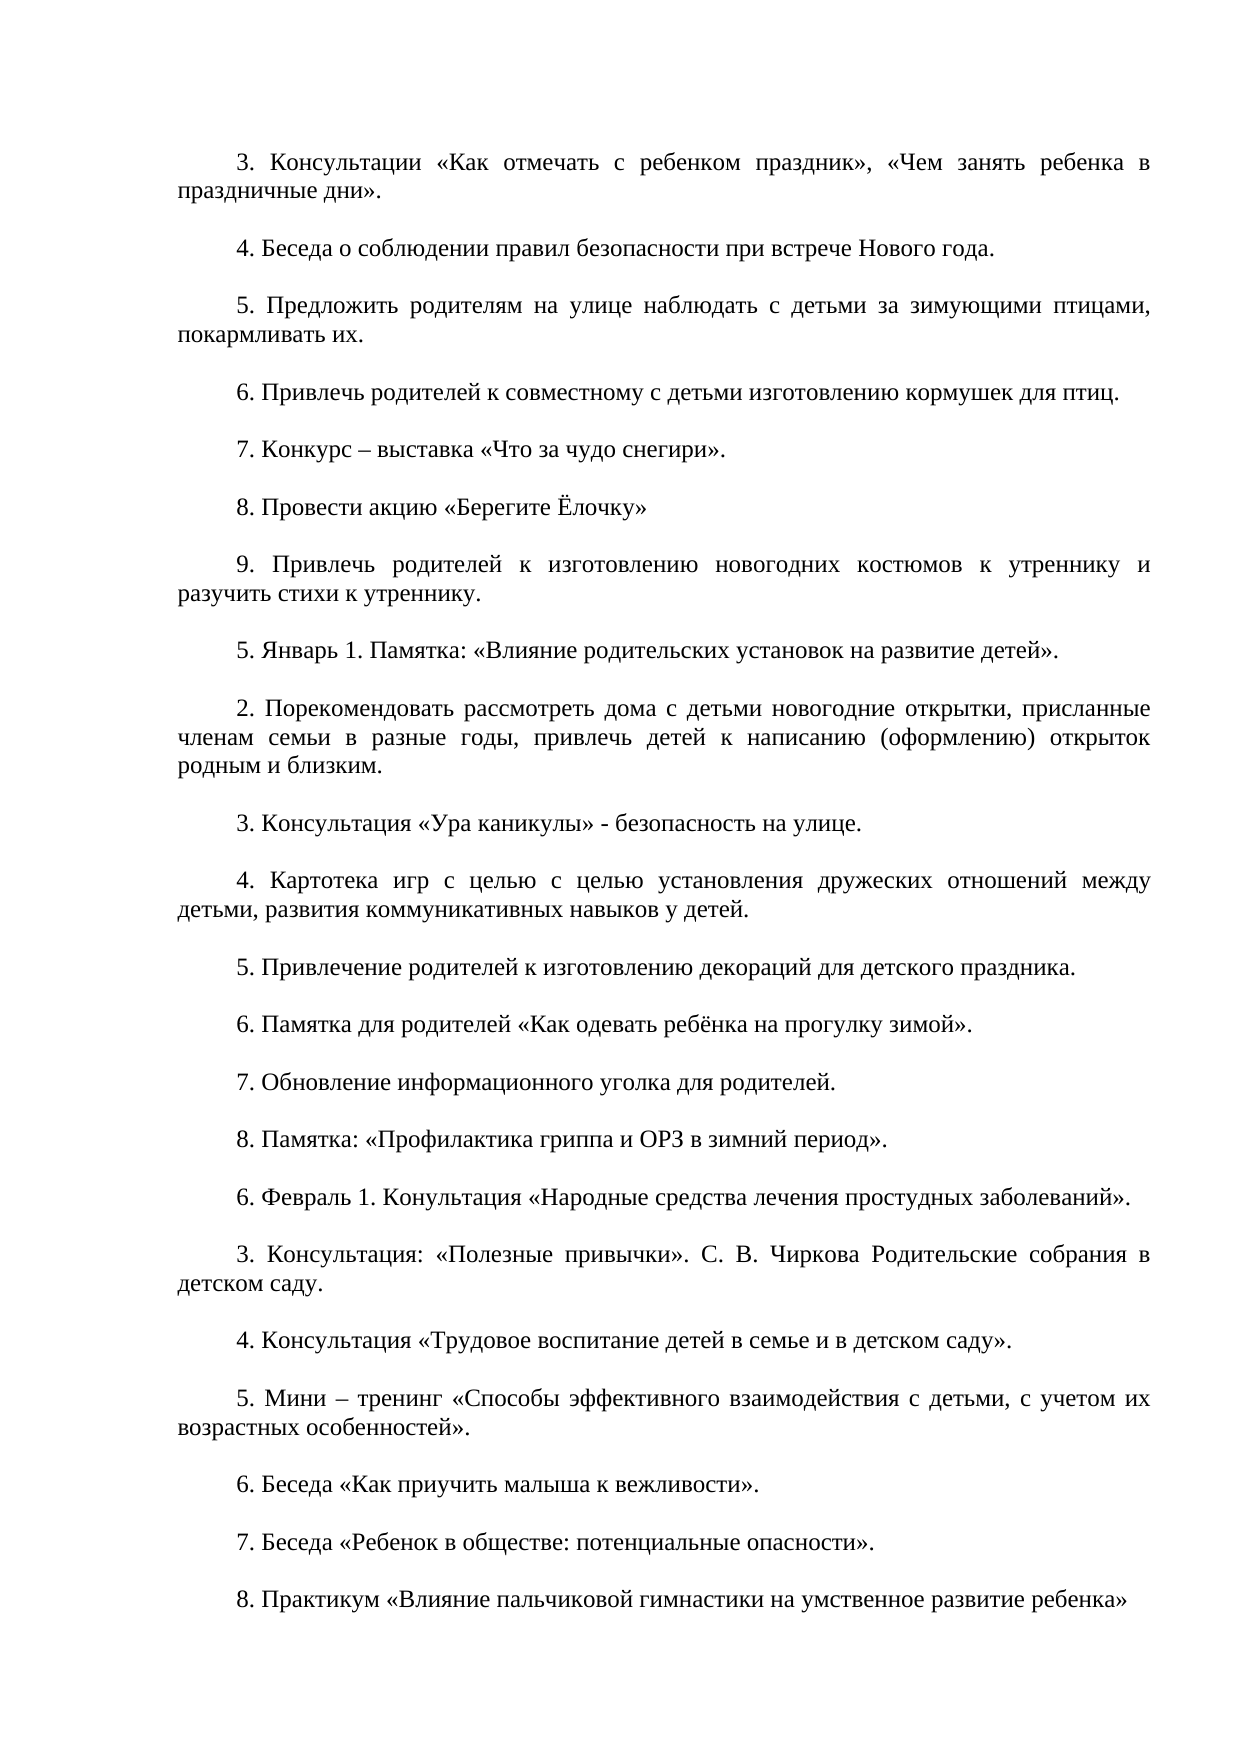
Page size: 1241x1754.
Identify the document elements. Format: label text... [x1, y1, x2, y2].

text 8. Памятка: «Профилактика гриппа и ОРЗ в зимний период». [177, 1124, 1152, 1153]
text 9. Привлечь родителей к изготовлению новогодних костюмов к утреннику и разучить стихи к утреннику. [177, 549, 1152, 607]
text 4. Консультация «Трудовое воспитание детей в семье и в детском саду». [177, 1326, 1152, 1354]
text 5. Мини – тренинг «Способы эффективного взаимодействия с детьми, с учетом их возрастных особенностей». [177, 1383, 1152, 1441]
text 3. Консультация «Ура каникулы» - безопасность на улице. [177, 808, 1152, 837]
text 6. Памятка для родителей «Как одевать ребёнка на прогулку зимой». [177, 1009, 1152, 1038]
text 8. Провести акцию «Берегите Ёлочку» [177, 492, 1152, 521]
text 6. Беседа «Как приучить малыша к вежливости». [177, 1469, 1152, 1498]
text 2. Порекомендовать рассмотреть дома с детьми новогодние открытки, присланные членам семьи в разные годы, привлечь детей к написанию (оформлению) открыток родным и близким. [177, 693, 1152, 779]
text 8. Практикум «Влияние пальчиковой гимнастики на умственное развитие ребенка» [177, 1584, 1152, 1613]
text 5. Предложить родителям на улице наблюдать с детьми за зимующими птицами, покармливать их. [177, 291, 1152, 348]
text 3. Консультации «Как отмечать с ребенком праздник», «Чем занять ребенка в праздничные дни». [177, 147, 1152, 204]
text 3. Консультация: «Полезные привычки». С. В. Чиркова Родительские собрания в детском саду. [177, 1239, 1152, 1297]
text 4. Картотека игр с целью с целью установления дружеских отношений между детьми, развития коммуникативных навыков у детей. [177, 866, 1152, 923]
text 5. Привлечение родителей к изготовлению декораций для детского праздника. [177, 952, 1152, 981]
text 5. Январь 1. Памятка: «Влияние родительских установок на развитие детей». [177, 636, 1152, 664]
text 4. Беседа о соблюдении правил безопасности при встрече Нового года. [177, 233, 1152, 262]
text 6. Привлечь родителей к совместному с детьми изготовлению кормушек для птиц. [177, 377, 1152, 406]
text 7. Обновление информационного уголка для родителей. [177, 1067, 1152, 1096]
text 7. Конкурс – выставка «Что за чудо снегири». [177, 434, 1152, 463]
text 7. Беседа «Ребенок в обществе: потенциальные опасности». [177, 1527, 1152, 1556]
text 6. Февраль 1. Конультация «Народные средства лечения простудных заболеваний». [177, 1182, 1152, 1211]
